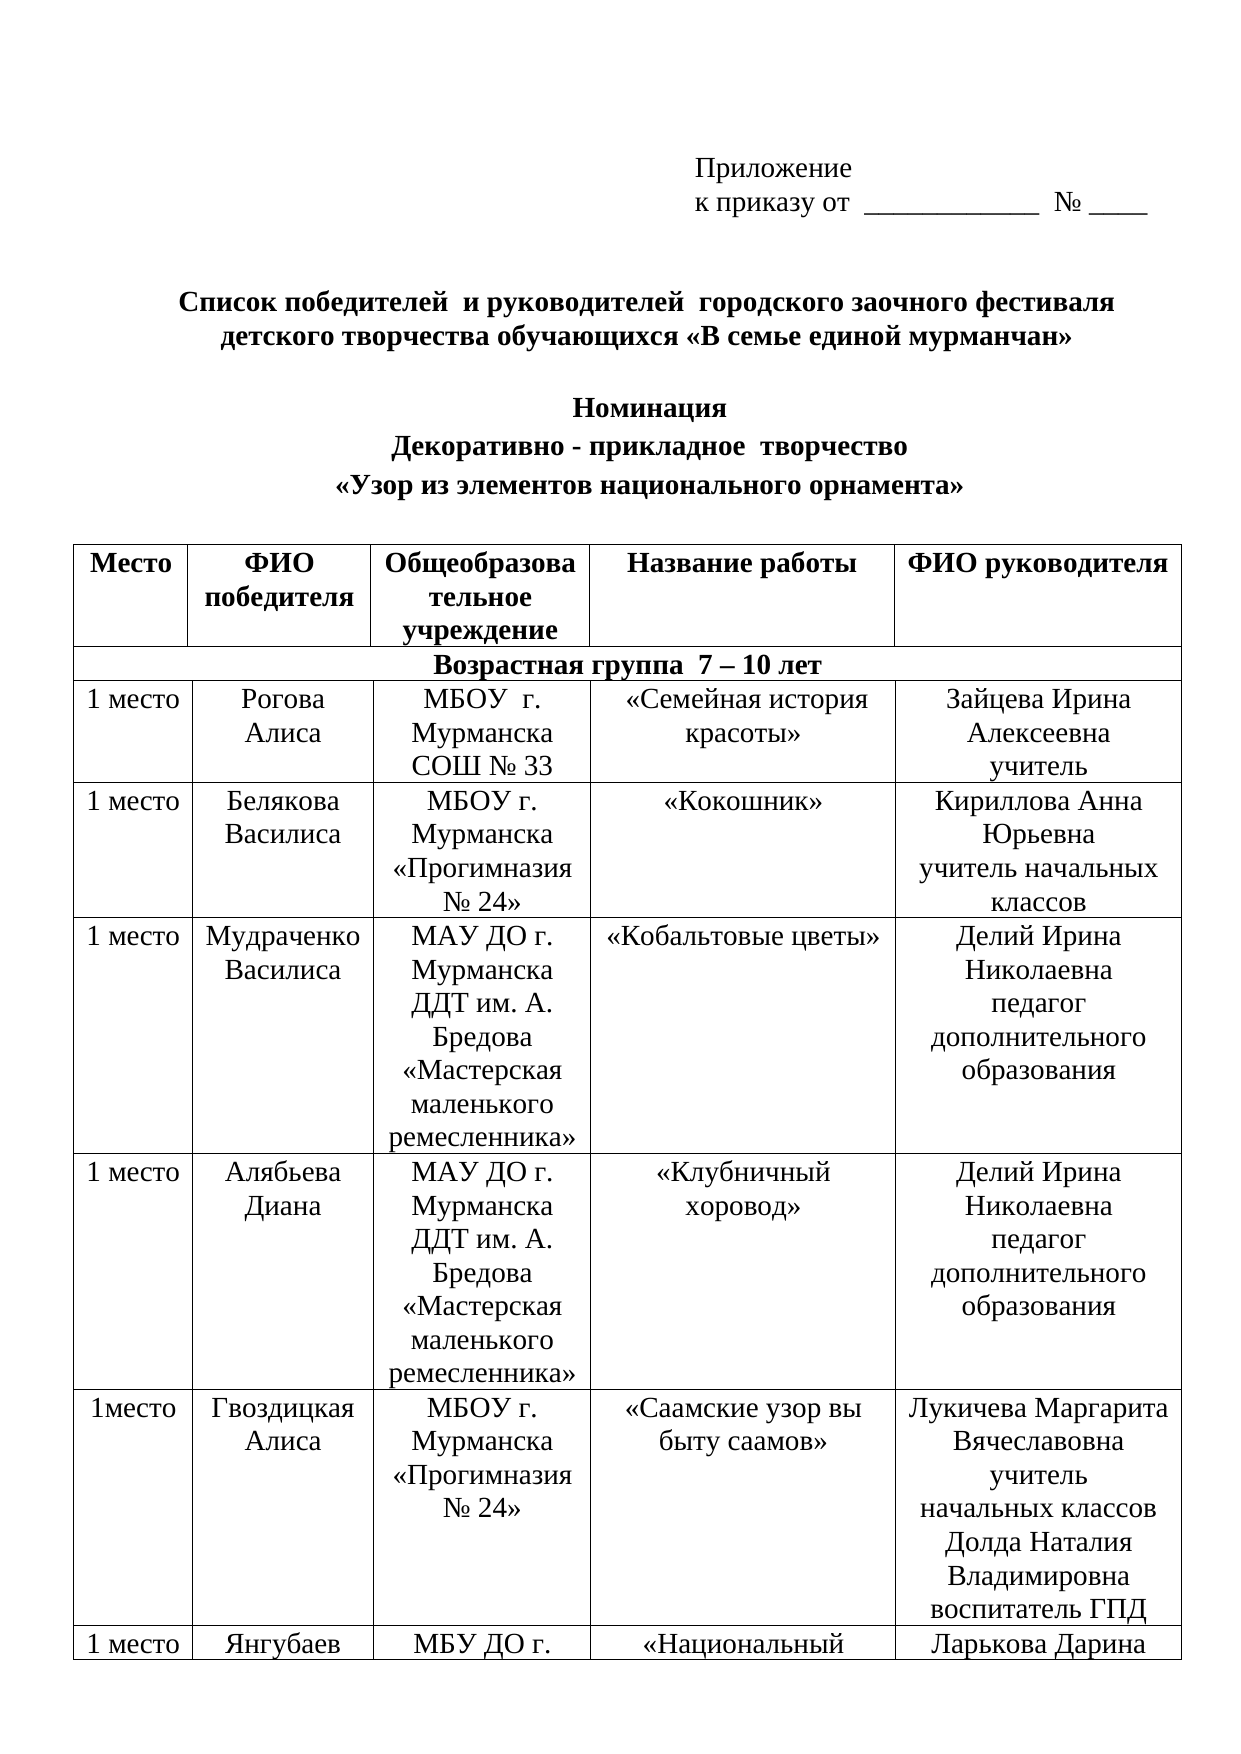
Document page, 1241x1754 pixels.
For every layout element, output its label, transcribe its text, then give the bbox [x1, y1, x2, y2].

table_cell МАУ ДО г. Мурманска ДДТ им. А. Бредова «Мастерская маленького ремесленника» [374, 1154, 590, 1389]
table_cell 1место [74, 1390, 192, 1625]
table_cell Делий Ирина Николаевна педагог дополнительного образования [896, 918, 1181, 1153]
table_cell МБОУ г. Мурманска «Прогимназия № 24» [374, 1390, 590, 1625]
text «Узор из элементов национального орнамента» [148, 467, 1152, 501]
table_header Название работы [590, 545, 894, 646]
table_cell Мудраченко Василиса [193, 918, 373, 1153]
text Список победителей и руководителей городского заочного фестиваля детского творчества обучающихся «В семье единой мурманчан» [148, 284, 1146, 351]
table_cell 1 место [74, 918, 192, 1153]
table_header ФИО победителя [188, 545, 370, 646]
table_cell Кириллова Анна Юрьевна учитель начальных классов [896, 783, 1181, 917]
table_cell МБОУ г. Мурманска «Прогимназия № 24» [374, 783, 590, 917]
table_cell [193, 1626, 373, 1659]
table_cell Белякова Василиса [193, 783, 373, 917]
table_cell Возрастная группа 7 – 10 лет [74, 647, 1181, 680]
table_cell МАУ ДО г. Мурманска ДДТ им. А. Бредова «Мастерская маленького ремесленника» [374, 918, 590, 1153]
table_header ФИО руководителя [895, 545, 1181, 646]
text Номинация [148, 390, 1152, 423]
table_cell 1 место [74, 1626, 192, 1659]
table_cell МБОУ г. Мурманска СОШ № 33 [374, 681, 590, 782]
table_cell 1 место [74, 1154, 192, 1389]
table_cell 1 место [74, 681, 192, 782]
table_cell Гвоздицкая Алиса [193, 1390, 373, 1625]
table_cell «Семейная история красоты» [591, 681, 895, 782]
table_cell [896, 1626, 1181, 1659]
text Декоративно - прикладное творчество [148, 428, 1152, 462]
table_cell «Саамские узор вы быту саамов» [591, 1390, 895, 1625]
text к приказу от ____________ № ____ [148, 184, 1152, 217]
table_cell «Кобальтовые цветы» [591, 918, 895, 1153]
table_header Место [74, 545, 187, 646]
table_cell «Кокошник» [591, 783, 895, 917]
table_cell Рогова Алиса [193, 681, 373, 782]
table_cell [591, 1626, 895, 1659]
table_cell Лукичева Маргарита Вячеславовна учитель начальных классов Долда Наталия Владимировна воспитатель ГПД [896, 1390, 1181, 1625]
table_cell 1 место [74, 783, 192, 917]
table_cell Делий Ирина Николаевна педагог дополнительного образования [896, 1154, 1181, 1389]
table_cell Зайцева Ирина Алексеевна учитель [896, 681, 1181, 782]
text Приложение [148, 150, 1152, 184]
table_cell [374, 1626, 590, 1659]
table_header Общеобразовательное учреждение [371, 545, 589, 646]
table_cell «Клубничный хоровод» [591, 1154, 895, 1389]
table_cell Алябьева Диана [193, 1154, 373, 1389]
